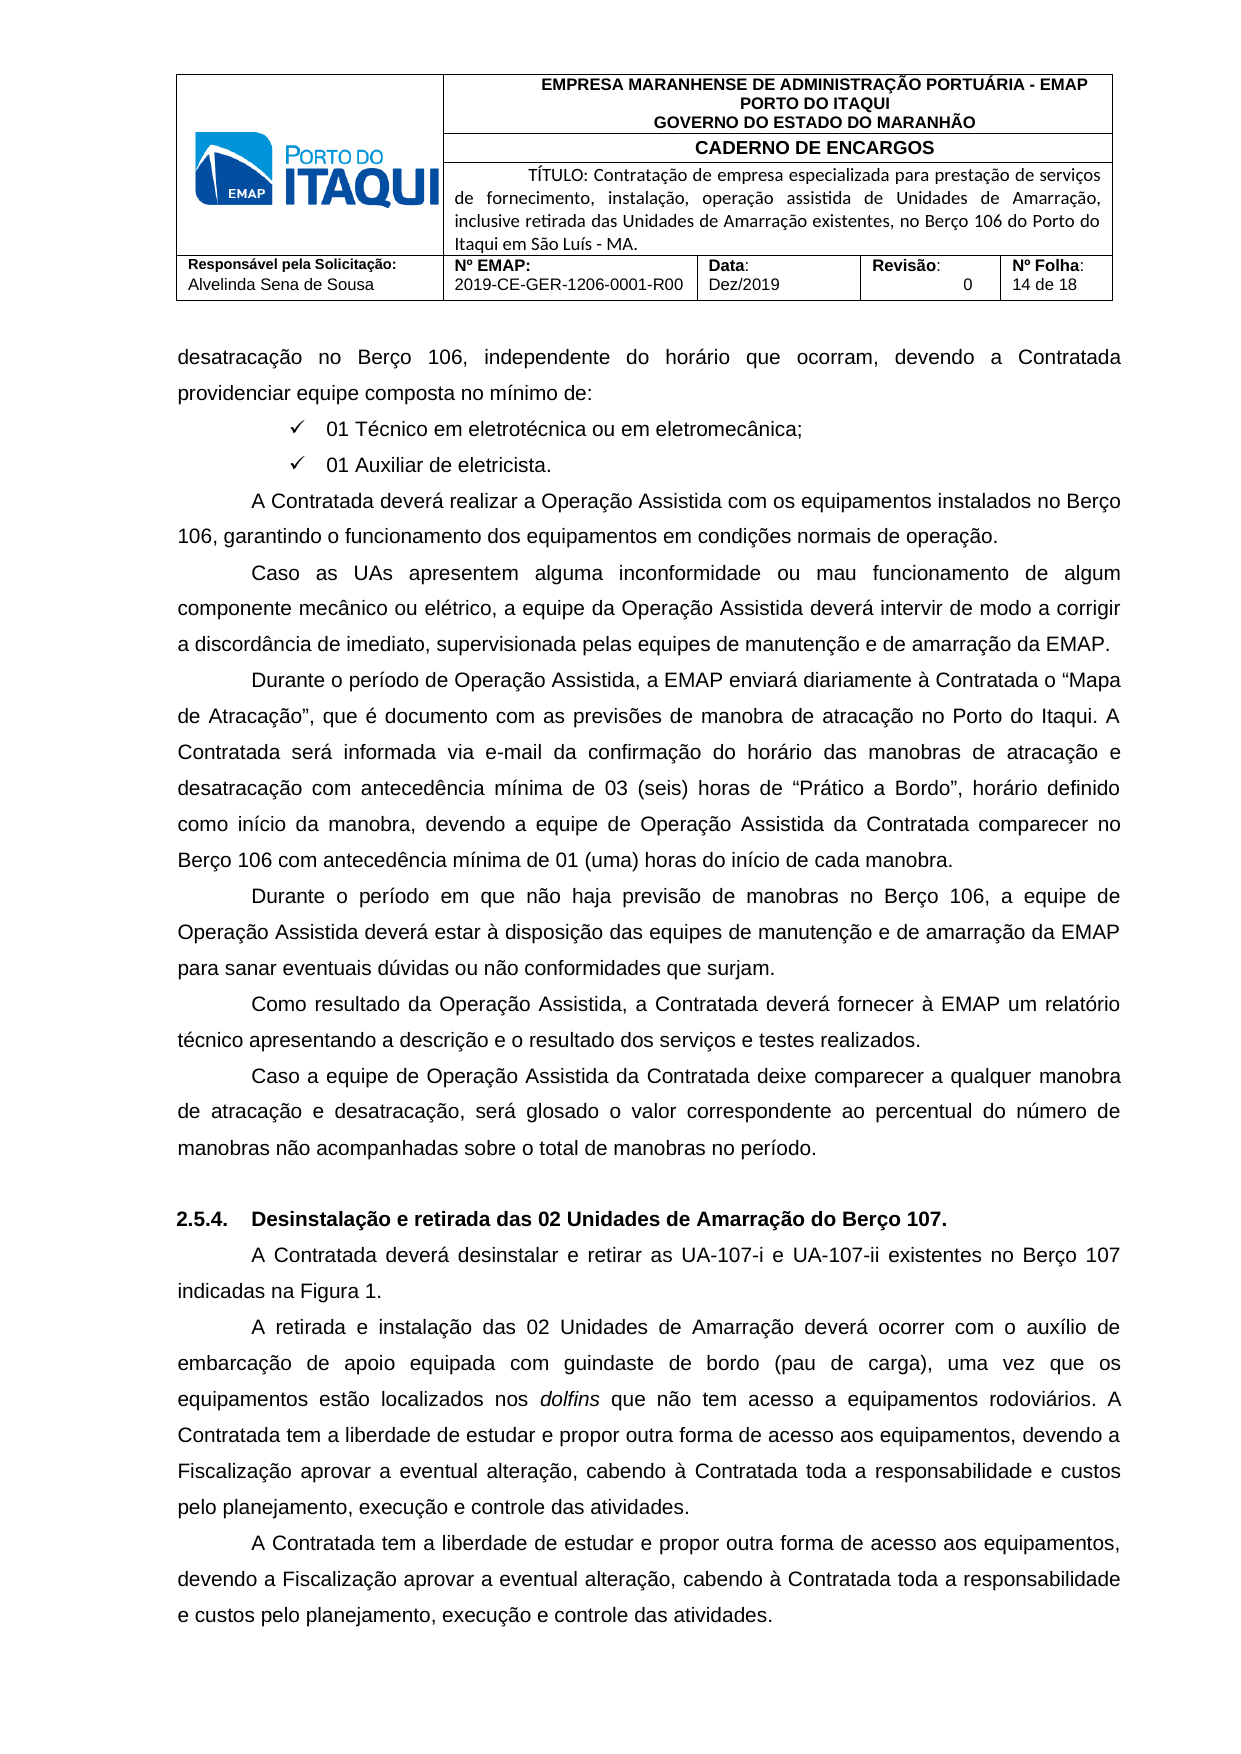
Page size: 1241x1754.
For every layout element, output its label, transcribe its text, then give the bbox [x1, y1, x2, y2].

picture [187, 122, 443, 213]
text Durante o período de Operação Assistida, a EMAP enviará diariamente à Contratada o “Mapa de Atracação”, que é documento com as previsões de manobra de atracação no Porto do Itaqui. A Contratada será informada via e-mail da confirmação do horário das manobras de atracação e desatracação com antecedência mínima de 03 (seis) horas de “Prático a Bordo”, horário definido como início da manobra, devendo a equipe de Operação Assistida da Contratada comparecer no Berço 106 com antecedência mínima de 01 (uma) horas do início de cada manobra. [177, 668, 1122, 872]
text A Contratada deverá desinstalar e retirar as UA-107-i e UA-107-ii existentes no Berço 107 indicadas na Figura 1. [177, 1243, 1122, 1303]
text Como resultado da Operação Assistida, a Contratada deverá fornecer à EMAP um relatório técnico apresentando a descrição e o resultado dos serviços e testes realizados. [177, 992, 1122, 1051]
text Caso as UAs apresentem alguma inconformidade ou mau funcionamento de algum componente mecânico ou elétrico, a equipe da Operação Assistida deverá intervir de modo a corrigir a discordância de imediato, supervisionada pelas equipes de manutenção e de amarração da EMAP. [177, 560, 1122, 656]
list Desinstalação e retirada das 02 Unidades de Amarração do Berço 107. [176, 1207, 1122, 1231]
text Caso a equipe de Operação Assistida da Contratada deixe comparecer a qualquer manobra de atracação e desatracação, será glosado o valor correspondente ao percentual do número de manobras não acompanhadas sobre o total de manobras no período. [177, 1063, 1122, 1159]
list 01 Técnico em eletrotécnica ou em eletromecânica; [288, 416, 1122, 440]
list 01 Auxiliar de eletricista. [288, 452, 1122, 476]
text Durante o período em que não haja previsão de manobras no Berço 106, a equipe de Operação Assistida deverá estar à disposição das equipes de manutenção e de amarração da EMAP para sanar eventuais dúvidas ou não conformidades que surjam. [177, 884, 1122, 979]
text A Contratada tem a liberdade de estudar e propor outra forma de acesso aos equipamentos, devendo a Fiscalização aprovar a eventual alteração, cabendo à Contratada toda a responsabilidade e custos pelo planejamento, execução e controle das atividades. [177, 1531, 1122, 1626]
text A Contratada deverá realizar a Operação Assistida com os equipamentos instalados no Berço 106, garantindo o funcionamento dos equipamentos em condições normais de operação. [177, 488, 1122, 548]
text A retirada e instalação das 02 Unidades de Amarração deverá ocorrer com o auxílio de embarcação de apoio equipada com guindaste de bordo (pau de carga), uma vez que os equipamentos estão localizados nos dolfins que não tem acesso a equipamentos rodoviários. A Contratada tem a liberdade de estudar e propor outra forma de acesso aos equipamentos, devendo a Fiscalização aprovar a eventual alteração, cabendo à Contratada toda a responsabilidade e custos pelo planejamento, execução e controle das atividades. [177, 1315, 1122, 1519]
